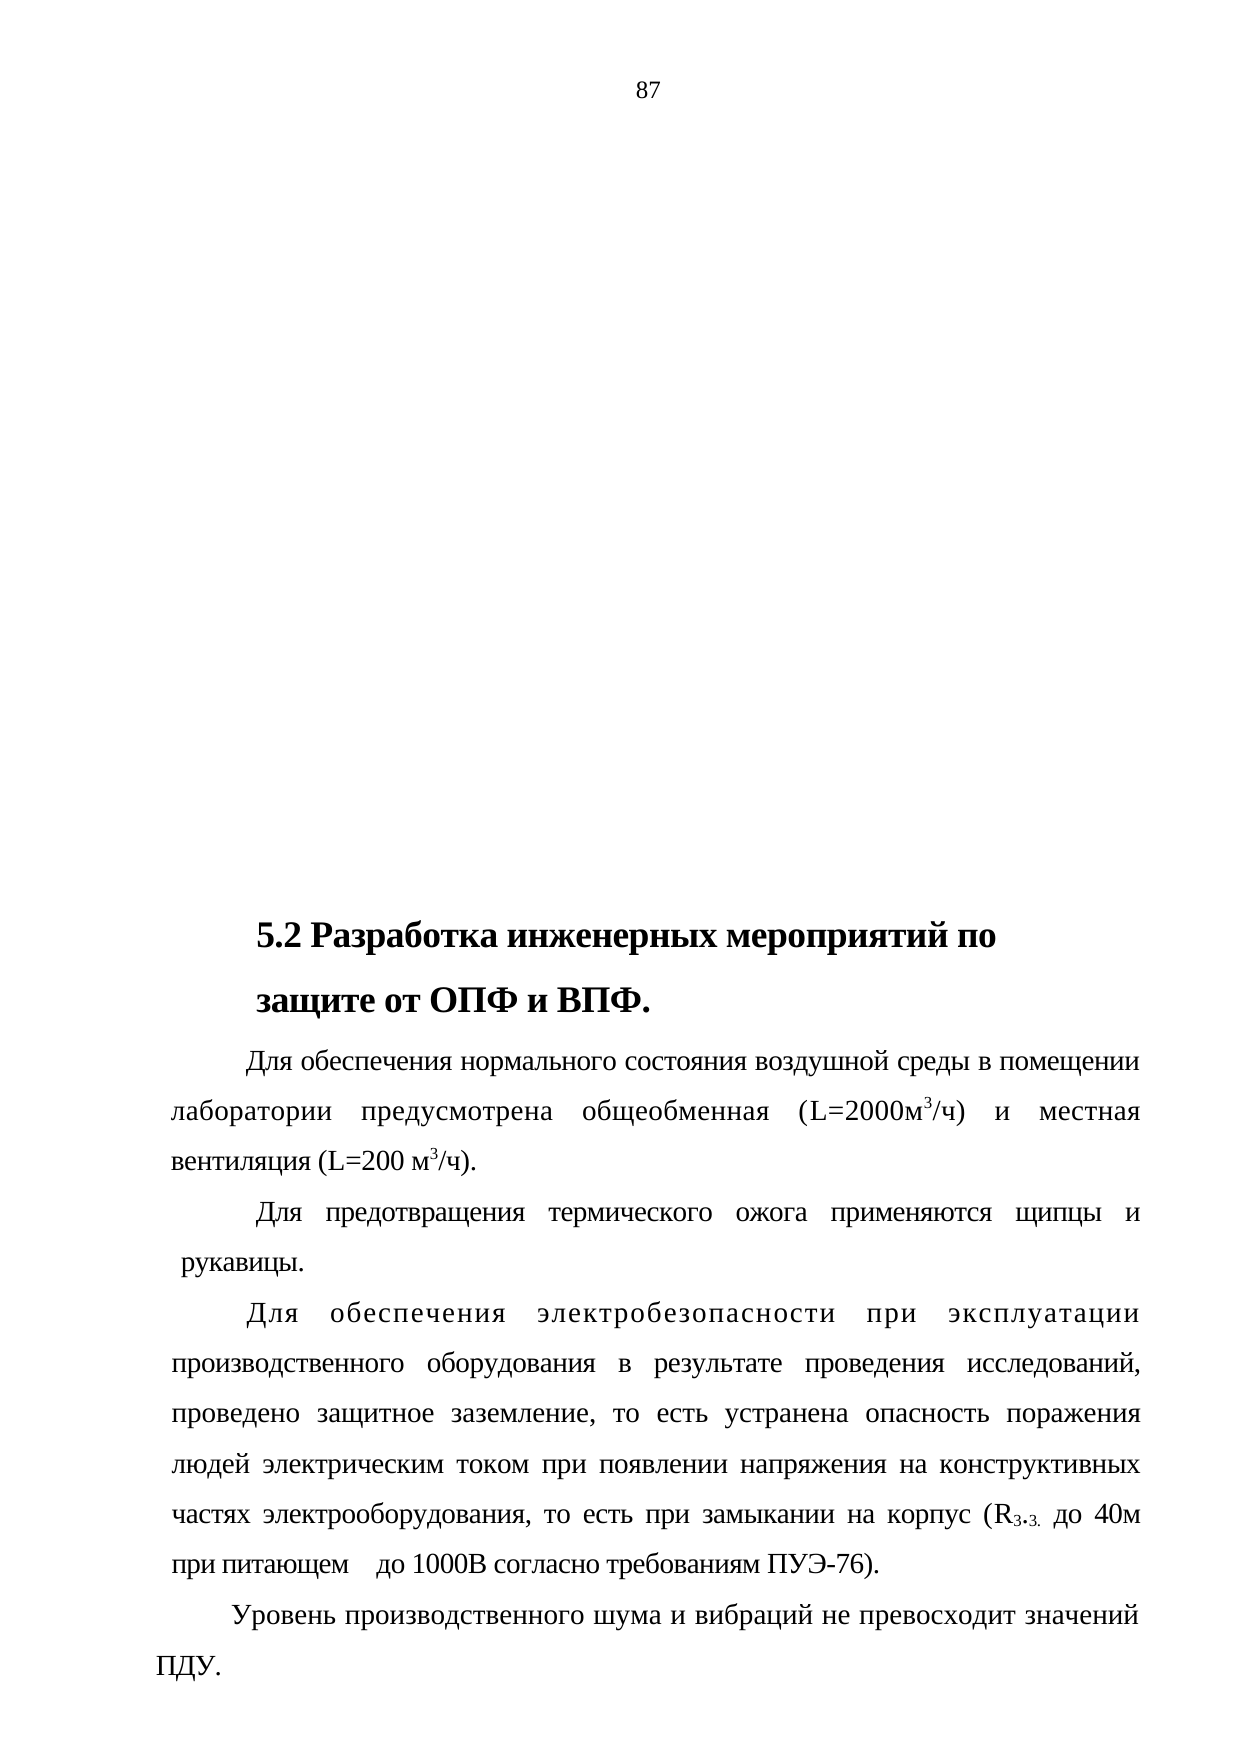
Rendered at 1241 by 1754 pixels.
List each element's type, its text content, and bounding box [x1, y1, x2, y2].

text Уровень производственного шума и вибраций не превосходит значений ПДУ. [156, 1597, 1140, 1681]
text Для обеспечения электробезопасности при эксплуатации производственного оборудования в результате проведения исследований, проведено защитное заземление, то есть устранена опасность поражения людей электрическим током при появлении напряжения на конструктивных частях электрооборудования, то есть при замыкании на корпус (R3.3. до 40м при питающем до 1000В согласно требованиям ПУЭ-76). [171, 1295, 1141, 1580]
text Для предотвращения термического ожога применяются щипцы и рукавицы. [181, 1194, 1141, 1278]
text защите от ОПФ и ВПФ. [181, 978, 1085, 1021]
text 5.2 Разработка инженерных мероприятий по [181, 912, 1085, 956]
text Для обеспечения нормального состояния воздушной среды в помещении лаборатории предусмотрена общеобменная (L=2000м3/ч) и местная вентиляция (L=200 м3/ч). [171, 1043, 1141, 1177]
